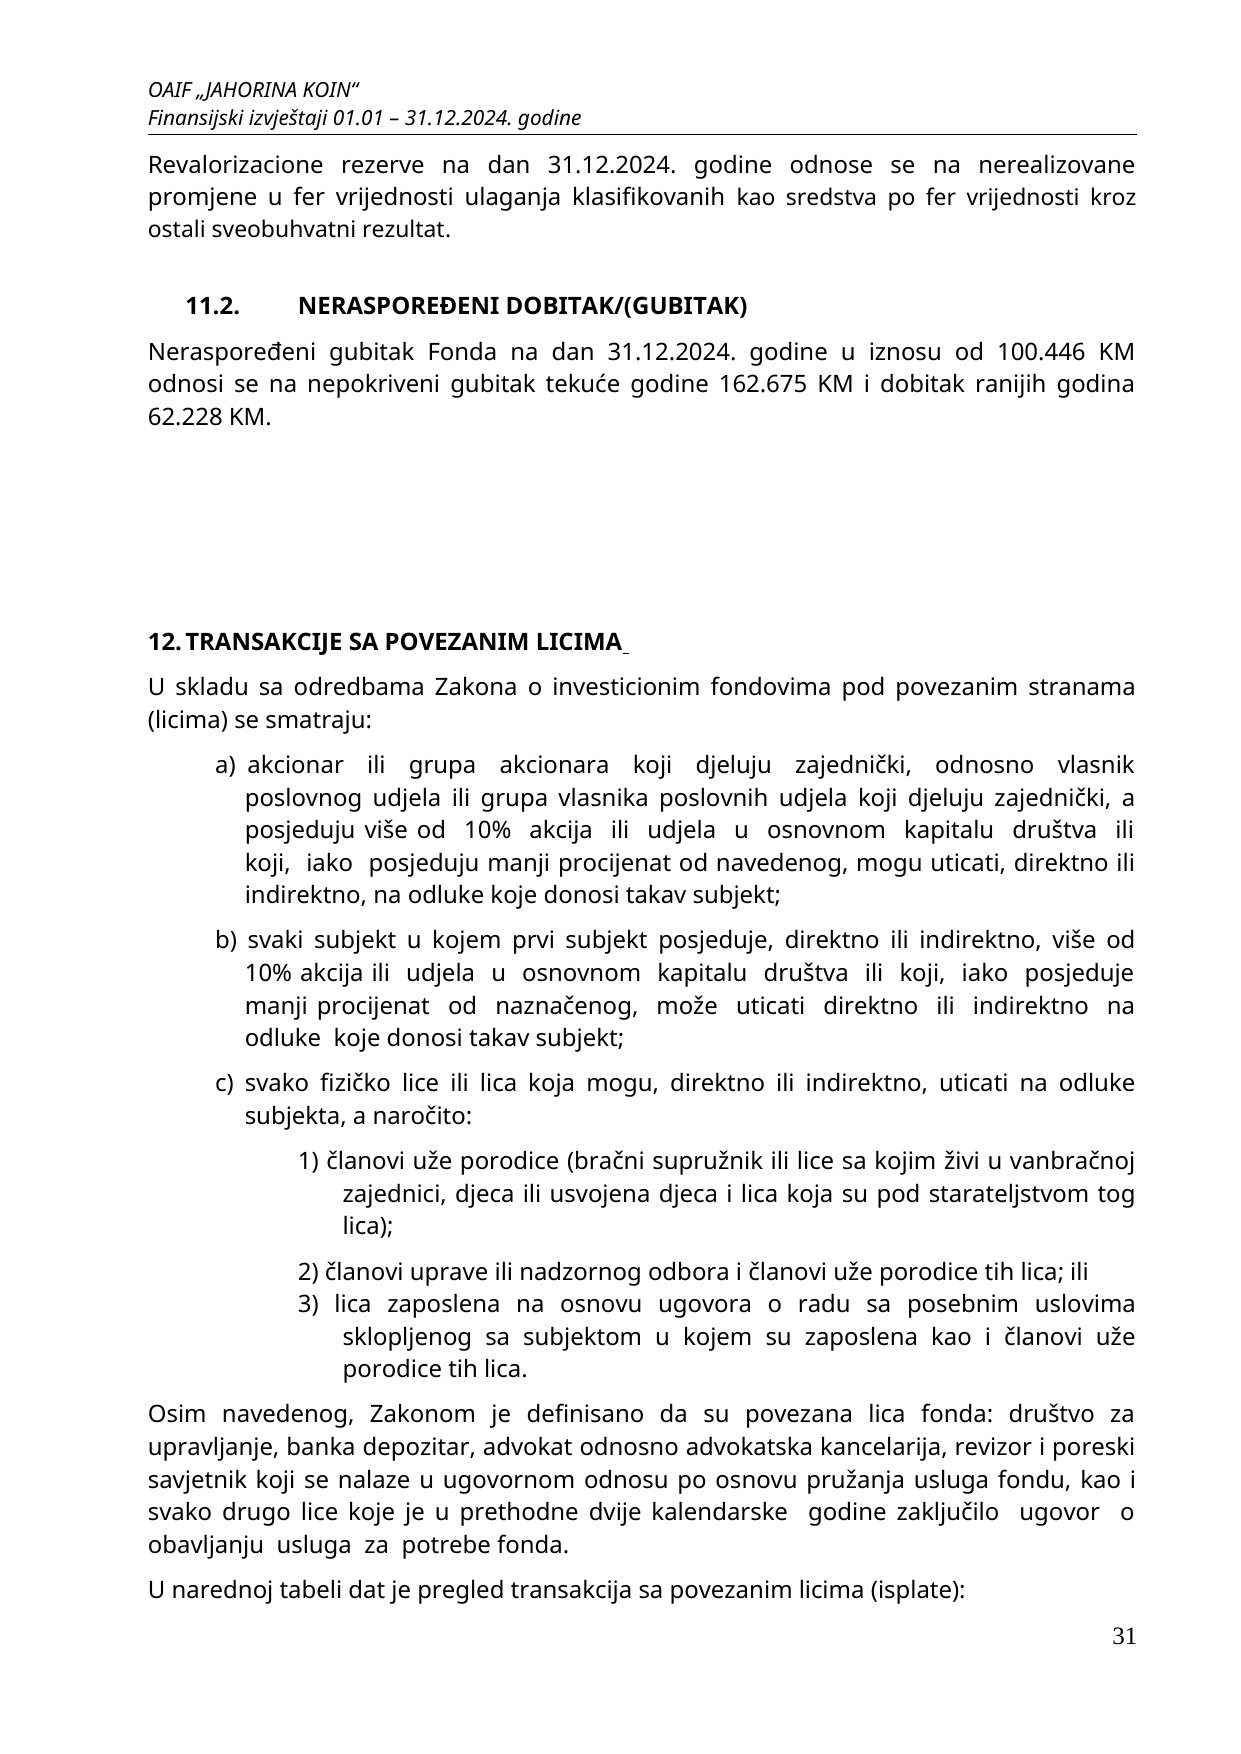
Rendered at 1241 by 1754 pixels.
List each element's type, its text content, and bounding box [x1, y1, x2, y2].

list NERASPOREĐENI DOBITAK/(GUBITAK) [185, 289, 1137, 322]
text a) akcionar ili grupa akcionara koji djeluju zajednički, odnosno vlasnik poslovnog udjela ili grupa vlasnika poslovnih udjela koji djeluju zajednički, a posjeduju više od 10% akcija ili udjela u osnovnom kapitalu društva ili koji, iako posjeduju manji procijenat od navedenog, mogu uticati, direktno ili indirektno, na odluke koje donosi takav subjekt; [215, 748, 1137, 911]
text b) svaki subjekt u kojem prvi subjekt posjeduje, direktno ili indirektno, više od 10% akcija ili udjela u osnovnom kapitalu društva ili koji, iako posjeduje manji procijenat od naznačenog, može uticati direktno ili indirektno na odluke koje donosi takav subjekt; [215, 923, 1137, 1054]
text 3) lica zaposlena na osnovu ugovora o radu sa posebnim uslovima sklopljenog sa subjektom u kojem su zaposlena kao i članovi uže porodice tih lica. [298, 1287, 1137, 1385]
list TRANSAKCIJE SA POVEZANIM LICIMA [148, 625, 1137, 658]
list Revalorizacione rezerve na dan 31.12.2024. godine odnose se na nerealizovane promjene u fer vrijednosti ulaganja klasifikovanih kao sredstva po fer vrijednosti kroz ostali sveobuhvatni rezultat. [148, 148, 1137, 244]
text 1) članovi uže porodice (bračni supružnik ili lice sa kojim živi u vanbračnoj zajednici, djeca ili usvojena djeca i lica koja su pod starateljstvom tog lica); [298, 1144, 1137, 1242]
text Osim navedenog, Zakonom je definisano da su povezana lica fonda: društvo za upravljanje, banka depozitar, advokat odnosno advokatska kancelarija, revizor i poreski savjetnik koji se nalaze u ugovornom odnosu po osnovu pružanja usluga fondu, kao i svako drugo lice koje je u prethodne dvije kalendarske godine zaključilo ugovor o obavljanju usluga za potrebe fonda. [148, 1397, 1137, 1560]
text Neraspoređeni gubitak Fonda na dan 31.12.2024. godine u iznosu od 100.446 KM odnosi se na nepokriveni gubitak tekuće godine 162.675 KM i dobitak ranijih godina 62.228 KM. [148, 334, 1137, 432]
text U skladu sa odredbama Zakona o investicionim fondovima pod povezanim stranama (licima) se smatraju: [148, 670, 1137, 735]
text c) svako fizičko lice ili lica koja mogu, direktno ili indirektno, uticati na odluke subjekta, a naročito: [215, 1066, 1137, 1131]
text 2) članovi uprave ili nadzornog odbora i članovi uže porodice tih lica; ili [244, 1254, 1137, 1287]
text U narednoj tabeli dat je pregled transakcija sa povezanim licima (isplate): [148, 1573, 1137, 1605]
